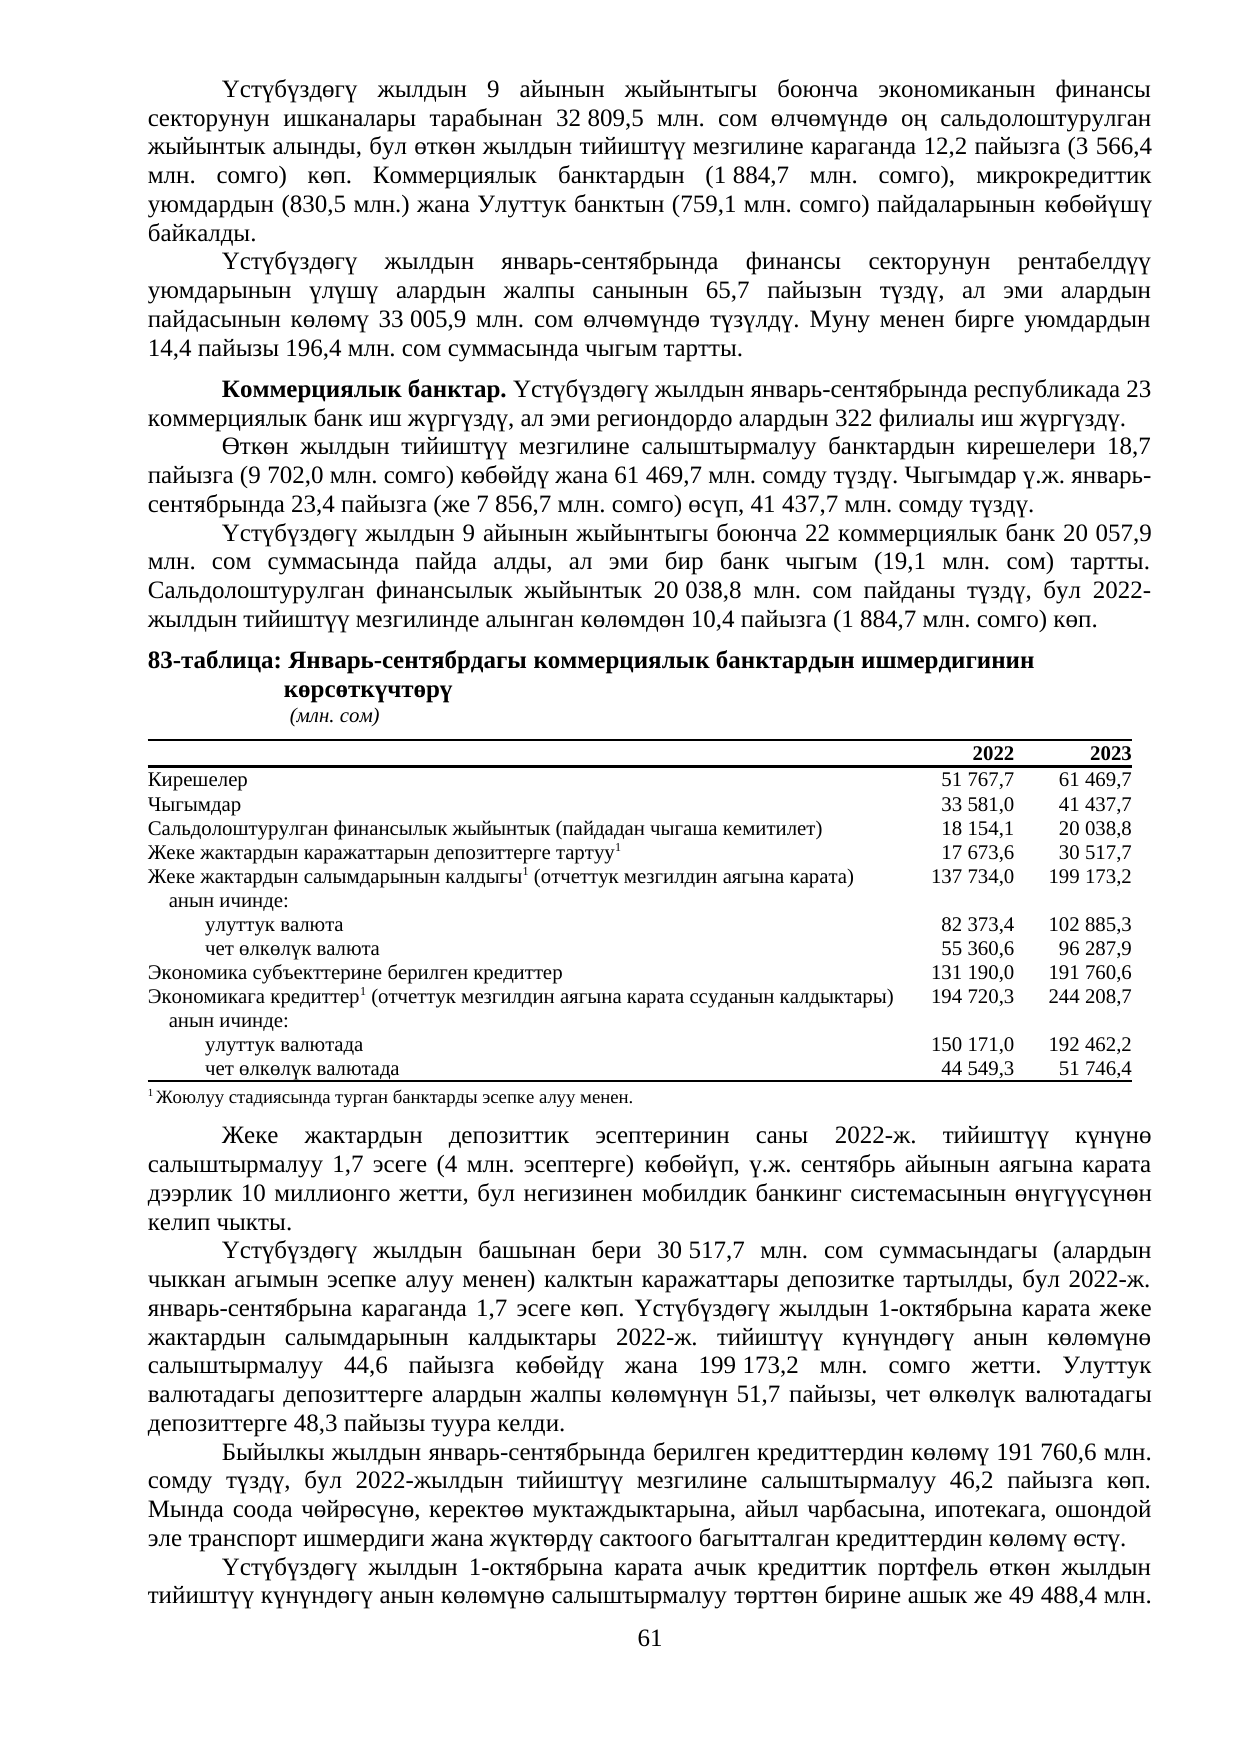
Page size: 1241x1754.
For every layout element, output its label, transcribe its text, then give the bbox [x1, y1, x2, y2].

text Үстүбүздөгү жылдын 9 айынын жыйынтыгы боюнча 22 коммерциялык банк 20 057,9 млн. сом суммасында пайда алды, ал эми бир банк чыгым (19,1 млн. сом) тартты. Сальдолоштурулган финансылык жыйынтык 20 038,8 млн. сом пайданы түздү, бул 2022-жылдын тийиштүү мезгилинде алынган көлөмдөн 10,4 пайызга (1 884,7 млн. сомго) көп. [148, 518, 1152, 633]
text Үстүбүздөгү жылдын 9 айынын жыйынтыгы боюнча экономиканын финансы секторунун ишканалары тарабынан 32 809,5 млн. сом өлчөмүндө оң сальдолоштурулган жыйынтык алынды, бул өткөн жылдын тийиштүү мезгилине караганда 12,2 пайызга (3 566,4 млн. сомго) көп. Коммерциялык банктардын (1 884,7 млн. сомго), микрокредиттик уюмдардын (830,5 млн.) жана Улуттук банктын (759,1 млн. сомго) пайдаларынын көбөйүшү байкалды. [148, 74, 1152, 246]
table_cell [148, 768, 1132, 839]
text Коммерциялык банктар. Үстүбүздөгү жылдын январь-сентябрында республикада 23 коммерциялык банк иш жүргүздү, ал эми региондордо алардын 322 филиалы иш жүргүздү. [148, 374, 1152, 431]
text Өткөн жылдын тийиштүү мезгилине салыштырмалуу банктардын кирешелери 18,7 пайызга (9 702,0 млн. сомго) көбөйдү жана 61 469,7 млн. сомду түздү. Чыгымдар ү.ж. январь-сентябрында 23,4 пайызга (же 7 856,7 млн. сомго) өсүп, 41 437,7 млн. сомду түздү. [148, 431, 1152, 518]
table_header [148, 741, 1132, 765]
text Быйылкы жылдын январь-сентябрында берилген кредиттердин көлөмү 191 760,6 млн. сомду түздү, бул 2022-жылдын тийиштүү мезгилине салыштырмалуу 46,2 пайызга көп. Мында соода чөйрөсүнө, керектөө муктаждыктарына, айыл чарбасына, ипотекага, ошондой эле транспорт ишмердиги жана жүктөрдү сактоого багытталган кредиттердин көлөмү өстү. [148, 1437, 1152, 1552]
text 83-таблица: Январь-сентябрдагы коммерциялык банктардын ишмердигинин көрсөткүчтөрү [148, 645, 1181, 703]
text Үстүбүздөгү жылдын январь-сентябрында финансы секторунун рентабелдүү уюмдарынын үлүшү алардын жалпы санынын 65,7 пайызын түздү, ал эми алардын пайдасынын көлөмү 33 005,9 млн. сом өлчөмүндө түзүлдү. Муну менен бирге уюмдардын 14,4 пайызы 196,4 млн. сом суммасында чыгым тартты. [148, 246, 1152, 361]
text 1 Жоюлуу стадиясында турган банктарды эсепке алуу менен. [148, 1086, 1152, 1108]
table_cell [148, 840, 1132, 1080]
text (млн. сом) [289, 703, 1152, 727]
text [148, 1552, 1152, 1609]
text Жеке жактардын депозиттик эсептеринин саны 2022-ж. тийиштүү күнүнө салыштырмалуу 1,7 эсеге (4 млн. эсептерге) көбөйүп, ү.ж. сентябрь айынын аягына карата дээрлик 10 миллионго жетти, бул негизинен мобилдик банкинг системасынын өнүгүүсүнөн келип чыкты. [148, 1121, 1152, 1236]
text Үстүбүздөгү жылдын башынан бери 30 517,7 млн. сом суммасындагы (алардын чыккан агымын эсепке алуу менен) калктын каражаттары депозитке тартылды, бул 2022-ж. январь-сентябрына караганда 1,7 эсеге көп. Үстүбүздөгү жылдын 1-октябрына карата жеке жактардын салымдарынын калдыктары 2022-ж. тийиштүү күнүндөгү анын көлөмүнө салыштырмалуу 44,6 пайызга көбөйдү жана 199 173,2 млн. сомго жетти. Улуттук валютадагы депозиттерге алардын жалпы көлөмүнүн 51,7 пайызы, чет өлкөлүк валютадагы депозиттерге 48,3 пайызы туура келди. [148, 1236, 1152, 1437]
